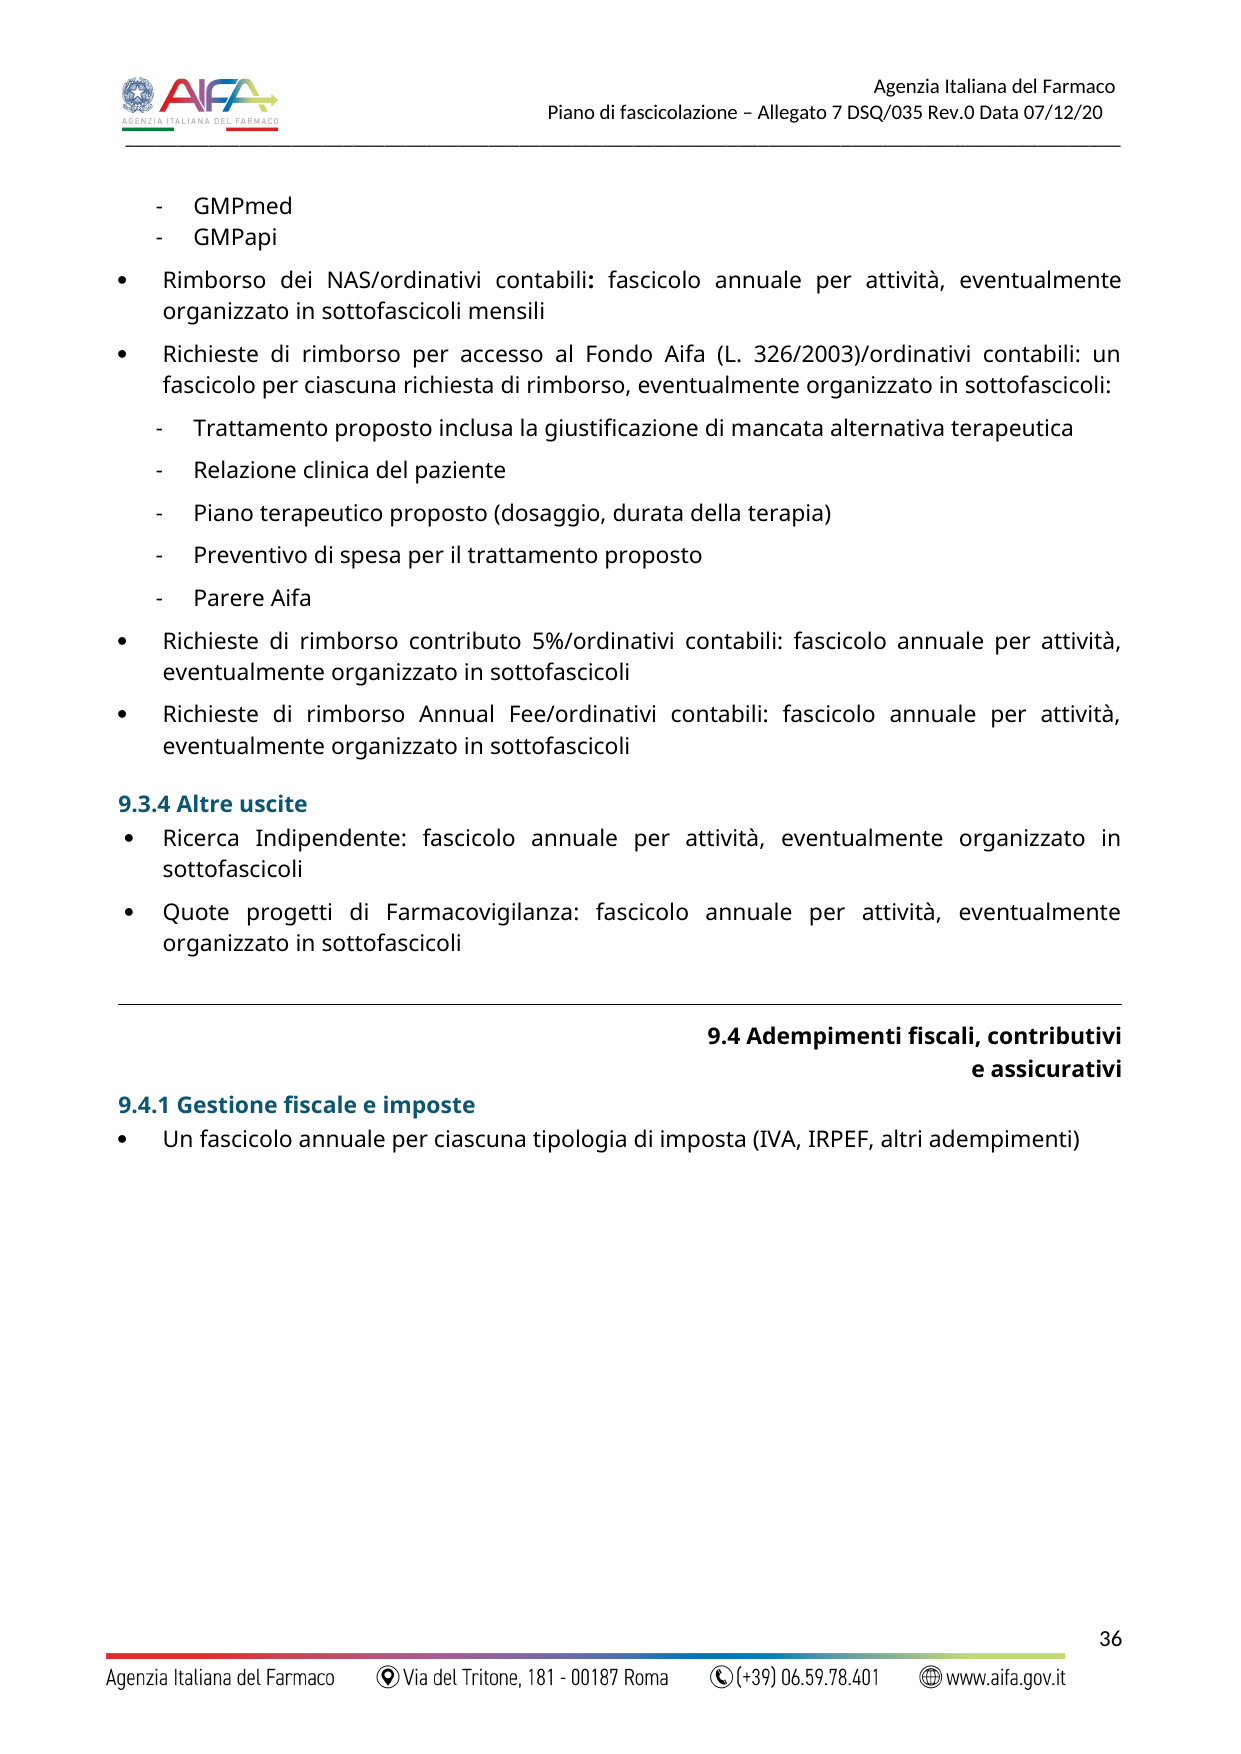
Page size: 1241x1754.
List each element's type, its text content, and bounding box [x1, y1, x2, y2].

picture [0, 1622, 1178, 1746]
list Preventivo di spesa per il trattamento proposto [156, 539, 1122, 571]
list Richieste di rimborso contributo 5%/ordinativi contabili: fascicolo annuale per attività, eventualmente organizzato in sottofascicoli [118, 624, 1122, 687]
list Quote progetti di Farmacovigilanza: fascicolo annuale per attività, eventualmente organizzato in sottofascicoli [125, 895, 1122, 958]
list Rimborso dei NAS/ordinativi contabili: fascicolo annuale per attività, eventualmente organizzato in sottofascicoli mensili [118, 264, 1122, 326]
list Richieste di rimborso per accesso al Fondo Aifa (L. 326/2003)/ordinativi contabili: un fascicolo per ciascuna richiesta di rimborso, eventualmente organizzato in sottofascicoli: [118, 338, 1122, 400]
list Relazione clinica del paziente [156, 454, 1122, 485]
list GMPmed [156, 190, 1122, 221]
list Parere Aifa [156, 582, 1122, 613]
list Richieste di rimborso Annual Fee/ordinativi contabili: fascicolo annuale per attività, eventualmente organizzato in sottofascicoli [118, 698, 1122, 761]
list Un fascicolo annuale per ciascuna tipologia di imposta (IVA, IRPEF, altri adempimenti) [118, 1123, 1122, 1154]
subtitle 9.3.4 Altre uscite [118, 788, 1122, 819]
text e assicurativi [239, 1053, 1122, 1085]
subtitle 9.4 Adempimenti fiscali, contributivi [118, 1020, 1122, 1051]
list Piano terapeutico proposto (dosaggio, durata della terapia) [156, 497, 1122, 528]
subtitle 9.4.1 Gestione fiscale e imposte [118, 1089, 1122, 1120]
list Trattamento proposto inclusa la giustificazione di mancata alternativa terapeutica [156, 412, 1122, 443]
list GMPapi [156, 221, 1122, 252]
picture [118, 73, 282, 135]
list Ricerca Indipendente: fascicolo annuale per attività, eventualmente organizzato in sottofascicoli [125, 822, 1122, 884]
